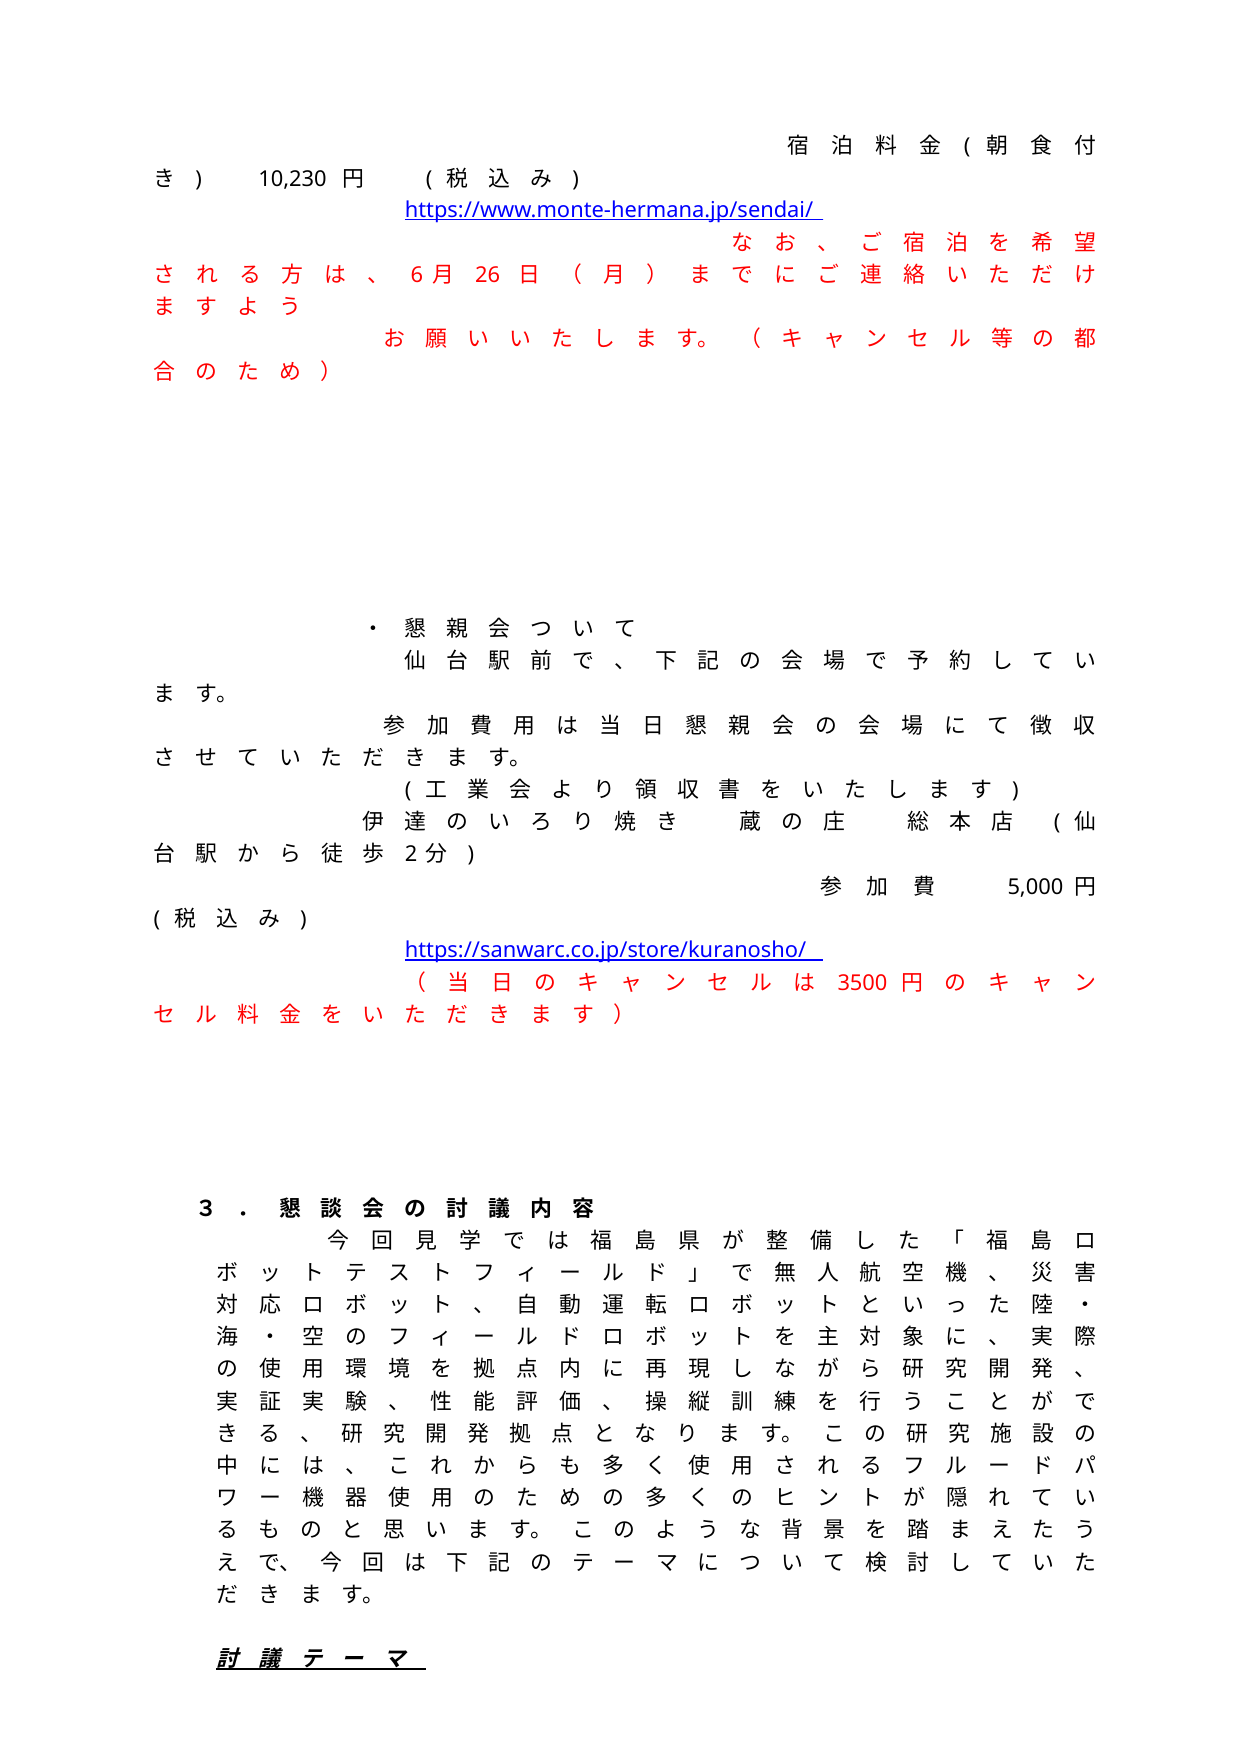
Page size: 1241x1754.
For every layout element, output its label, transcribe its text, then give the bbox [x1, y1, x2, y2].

text お願いいたします。（キャンセル等の都合のため） [153, 321, 1116, 386]
text 伊達のいろり焼き 蔵の庄 総本店 (仙台駅から徒歩2分) [153, 804, 1116, 868]
text 仙台駅前で、下記の会場で予約しています。 [153, 643, 1116, 707]
text なお、ご宿泊を希望される方は、6月26日（月）までにご連絡いただけますよう [153, 225, 1116, 321]
text (工業会より領収書をいたします) [153, 772, 1116, 804]
text （当日のキャンセルは3500円のキャンセル料金をいただきます） [153, 965, 1116, 1029]
text ・懇親会ついて [153, 611, 1116, 643]
text 今回見学では福島県が整備した「福島ロボットテストフィールド」で無人航空機、災害対応ロボット、自動運転ロボットといった陸・海・空のフィールドロボットを主対象に、実際の使用環境を拠点内に再現しながら研究開発、実証実験、性能評価、操縦訓練を行うことができる、研究開発拠点となります。この研究施設の中には、これからも多く使用されるフルードパワー機器使用のための多くのヒントが隠れているものと思います。このような背景を踏まえたうえで、今回は下記のテーマについて検討していただきます。 [174, 1222, 1116, 1609]
text ３．懇談会の討議内容 [153, 1190, 1116, 1222]
text https://sanwarc.co.jp/store/kuranosho/ [153, 933, 1116, 965]
text 宿泊料金(朝食付き) 10,230円 (税込み) [153, 128, 1116, 192]
text https://www.monte-hermana.jp/sendai/ [153, 192, 1116, 225]
text 参加費用は当日懇親会の会場にて徴収させていただきます。 [153, 707, 1116, 772]
text 参加費 5,000円 (税込み) [153, 868, 1116, 933]
text 討議テーマ [153, 1641, 1116, 1673]
